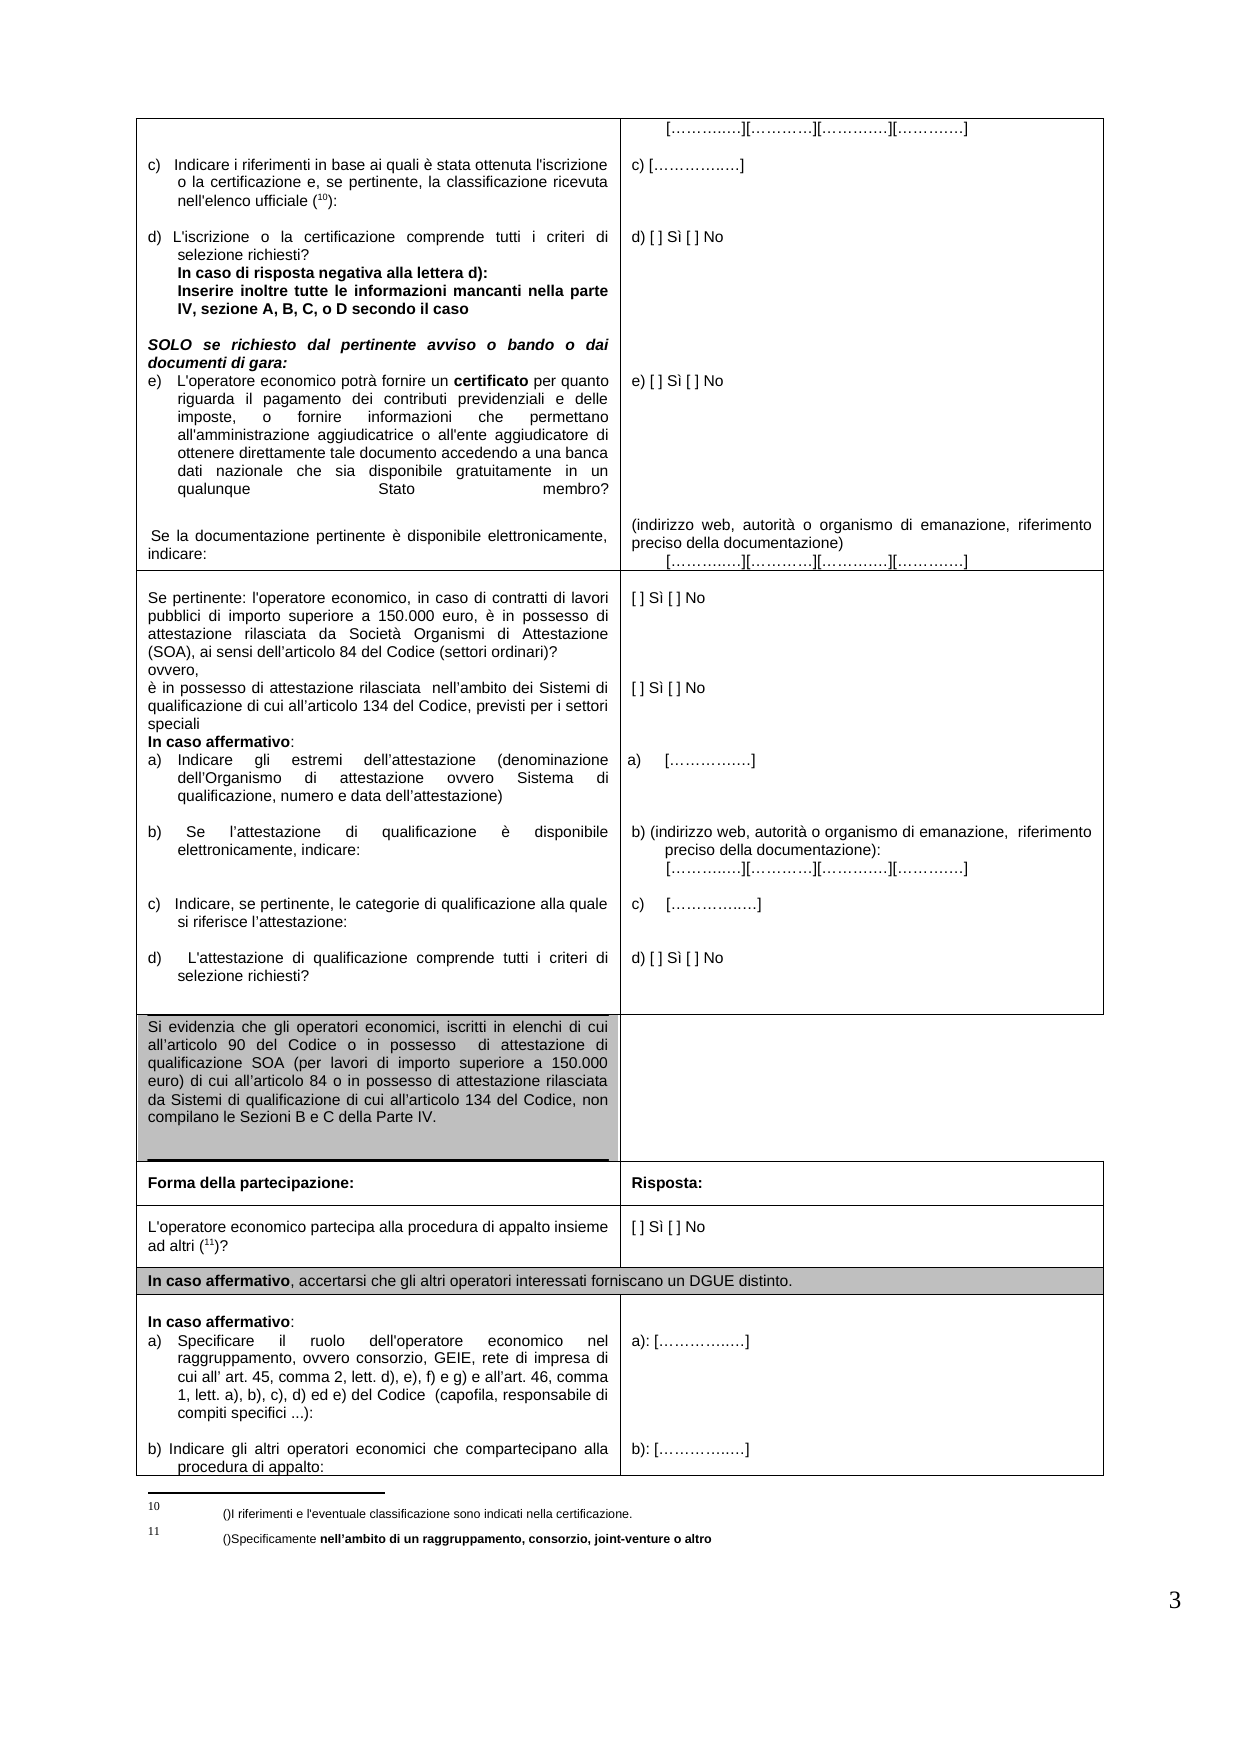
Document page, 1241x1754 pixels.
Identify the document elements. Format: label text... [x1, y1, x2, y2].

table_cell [137, 1295, 620, 1475]
table_cell Se pertinente: l'operatore economico, in caso di contratti di lavori pubblici di importo superiore a 150.000 euro, è in possesso di attestazione rilasciata da Società Organismi di Attestazione (SOA), ai sensi dell’articolo 84 del Codice (settori ordinari)? ovvero, è in possesso di attestazione rilasciata nell’ambito dei Sistemi di qualificazione di cui all’articolo 134 del Codice, previsti per i settori speciali In caso affermativo: Indicare gli estremi dell’attestazione (denominazione dell’Organismo di attestazione ovvero Sistema di qualificazione, numero e data dell’attestazione) b) Se l’attestazione di qualificazione è disponibile elettronicamente, indicare: c) Indicare, se pertinente, le categorie di qualificazione alla quale si riferisce l’attestazione: d) L'attestazione di qualificazione comprende tutti i criteri di selezione richiesti? [137, 571, 620, 1014]
table_cell Forma della partecipazione: [137, 1162, 620, 1205]
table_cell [621, 119, 1103, 570]
table_cell [ ] Sì [ ] No [ ] Sì [ ] No [………….…] b) (indirizzo web, autorità o organismo di emanazione, riferimento preciso della documentazione): [………..…][…………][……….…][……….…] c) […………..…] d) [ ] Sì [ ] No [621, 571, 1103, 1014]
table_cell [ ] Sì [ ] No [621, 1206, 1103, 1267]
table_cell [621, 1295, 1103, 1475]
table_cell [137, 119, 620, 570]
table_cell In caso affermativo, accertarsi che gli altri operatori interessati forniscano un DGUE distinto. [137, 1268, 1103, 1294]
table_cell Risposta: [621, 1162, 1103, 1205]
table_cell L'operatore economico partecipa alla procedura di appalto insieme ad altri ()? [137, 1206, 620, 1267]
